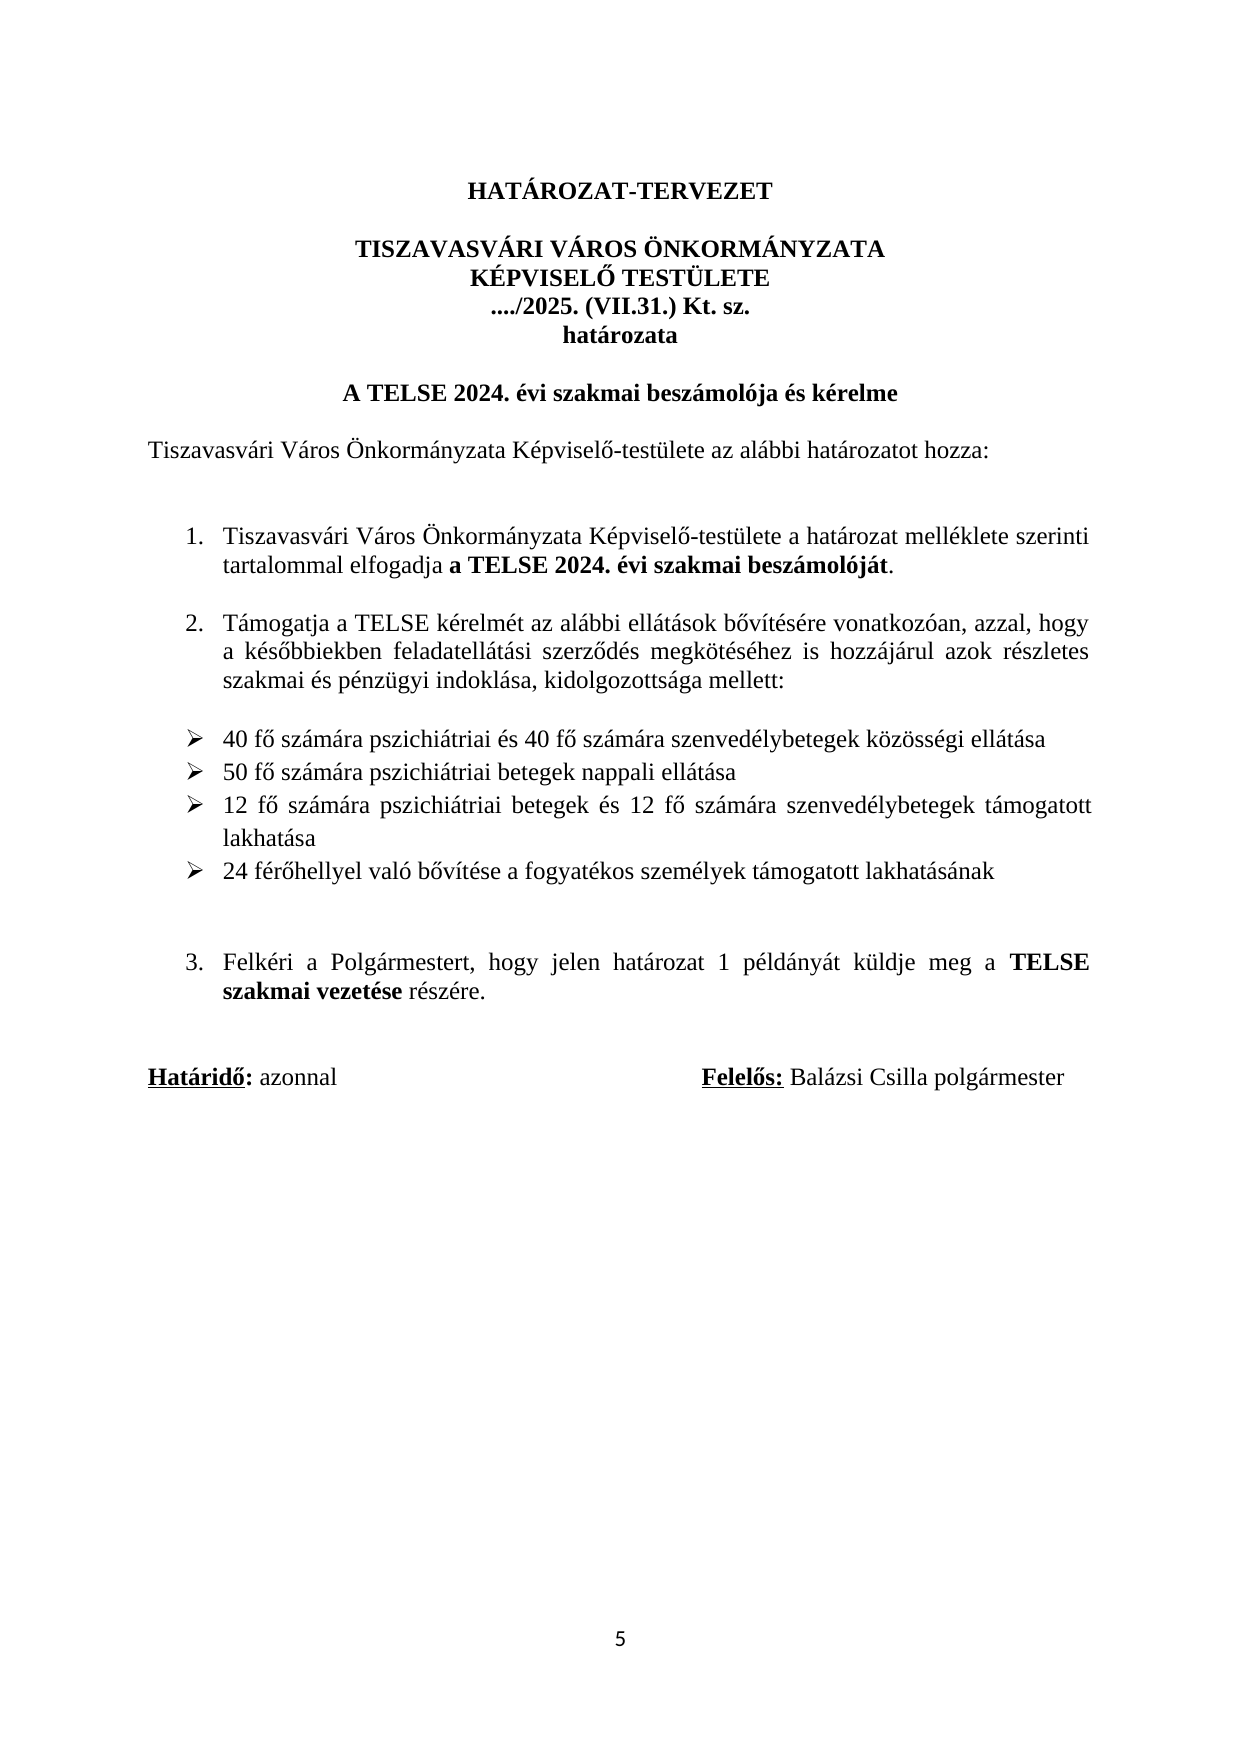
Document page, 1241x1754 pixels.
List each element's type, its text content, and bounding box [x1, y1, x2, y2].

text Határidő: azonnal Felelős: Balázsi Csilla polgármester [148, 1062, 1090, 1091]
list Tiszavasvári Város Önkormányzata Képviselő-testülete a határozat melléklete szerinti tartalommal elfogadja a TELSE 2024. évi szakmai beszámolóját. [185, 521, 1090, 579]
text Tiszavasvári Város Önkormányzata Képviselő-testülete az alábbi határozatot hozza: [148, 435, 1093, 464]
text határozata [148, 320, 1093, 349]
list 40 fő számára pszichiátriai és 40 fő számára szenvedélybetegek közösségi ellátása [185, 724, 1093, 753]
text ..../2025. (VII.31.) Kt. sz. [148, 291, 1093, 320]
list Támogatja a TELSE kérelmét az alábbi ellátások bővítésére vonatkozóan, azzal, hogy a későbbiekben feladatellátási szerződés megkötéséhez is hozzájárul azok részletes szakmai és pénzügyi indoklása, kidolgozottsága mellett: [185, 608, 1090, 694]
text TISZAVASVÁRI VÁROS ÖNKORMÁNYZATA [148, 234, 1093, 263]
list Felkéri a Polgármestert, hogy jelen határozat 1 példányát küldje meg a TELSE szakmai vezetése részére. [185, 947, 1090, 1004]
text HATÁROZAT-TERVEZET [148, 176, 1093, 205]
text KÉPVISELŐ TESTÜLETE [148, 263, 1093, 291]
list 50 fő számára pszichiátriai betegek nappali ellátása [185, 757, 1093, 786]
list 24 férőhellyel való bővítése a fogyatékos személyek támogatott lakhatásának [185, 856, 1093, 885]
text A TELSE 2024. évi szakmai beszámolója és kérelme [148, 378, 1093, 406]
list 12 fő számára pszichiátriai betegek és 12 fő számára szenvedélybetegek támogatott lakhatása [185, 790, 1093, 852]
